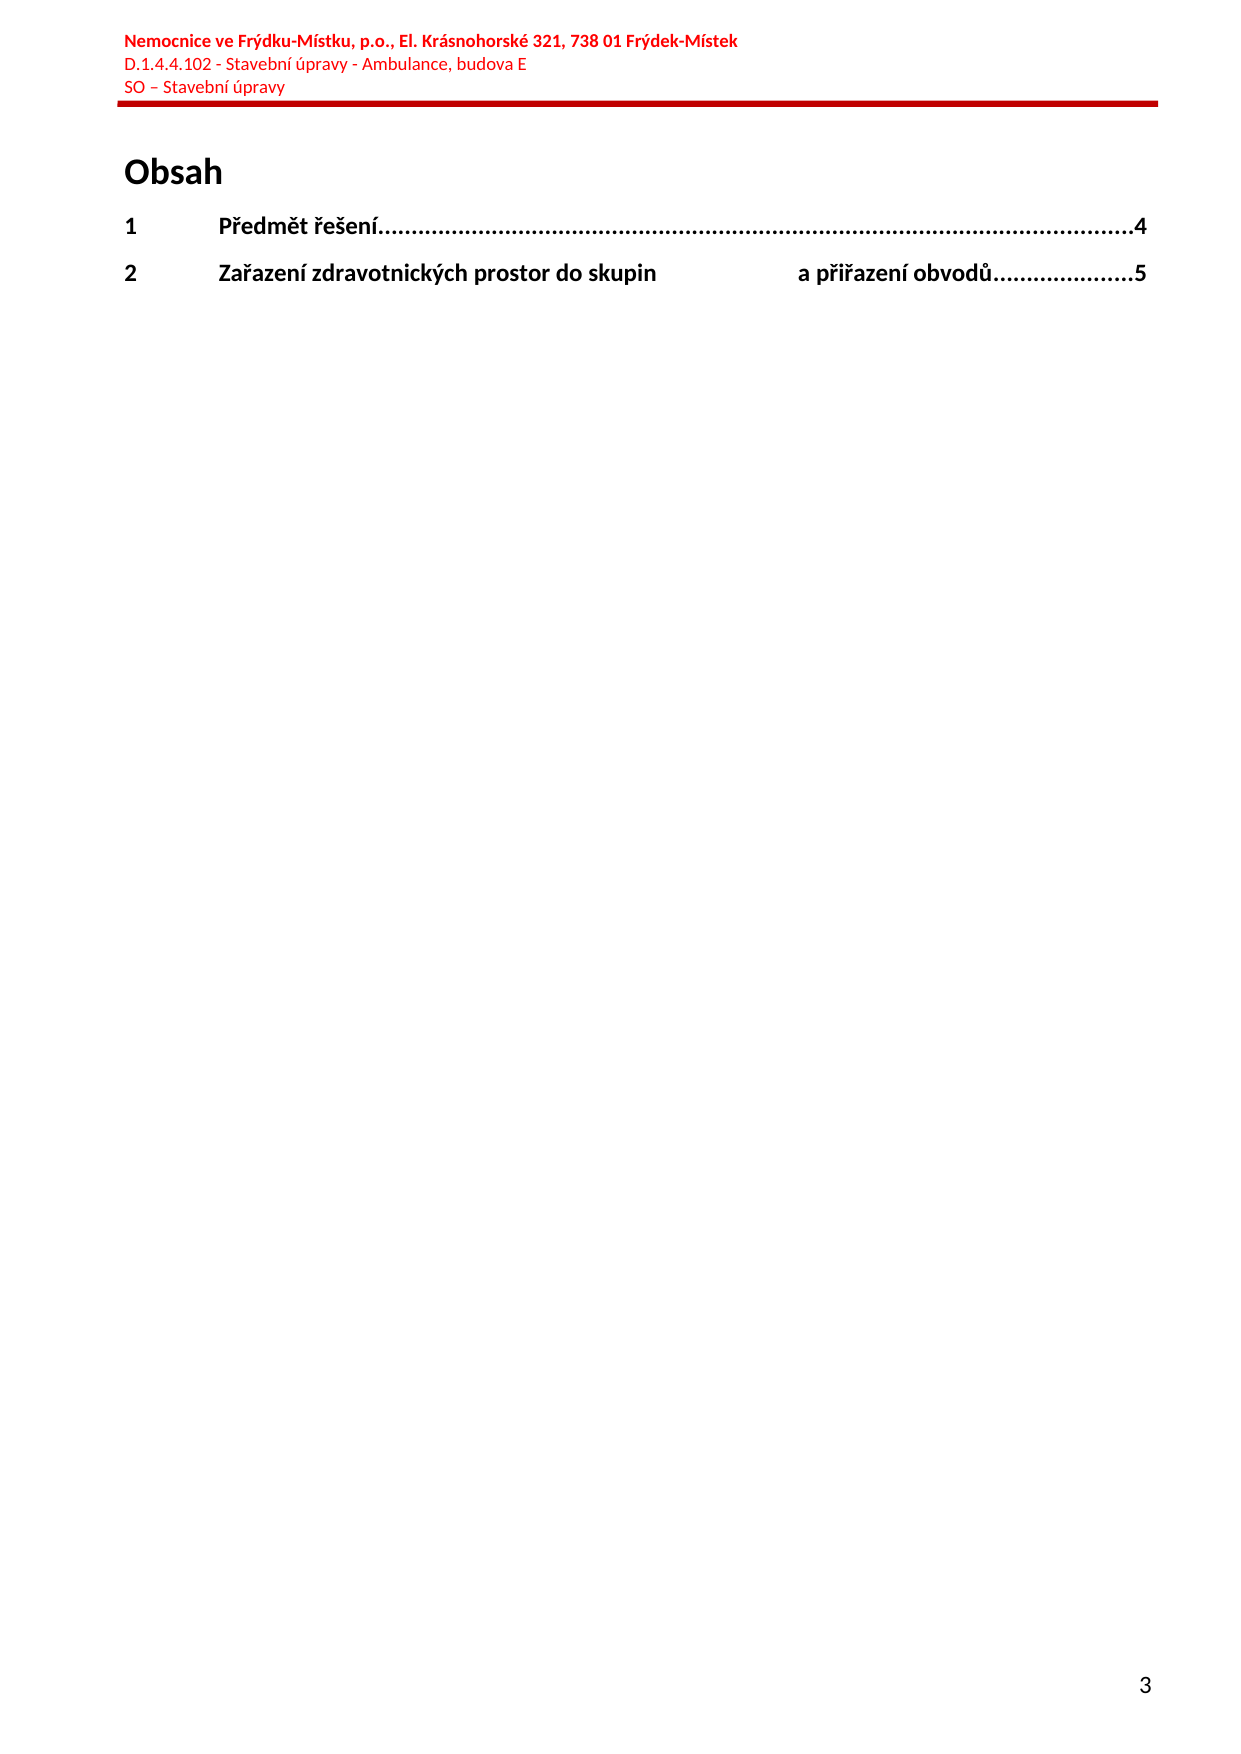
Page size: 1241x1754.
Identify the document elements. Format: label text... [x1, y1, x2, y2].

text 2 Zařazení zdravotnických prostor do skupin a přiřazení obvodů 5 [124, 257, 1152, 288]
text 1 Předmět řešení 4 [124, 210, 1152, 241]
text Obsah [124, 148, 1152, 193]
